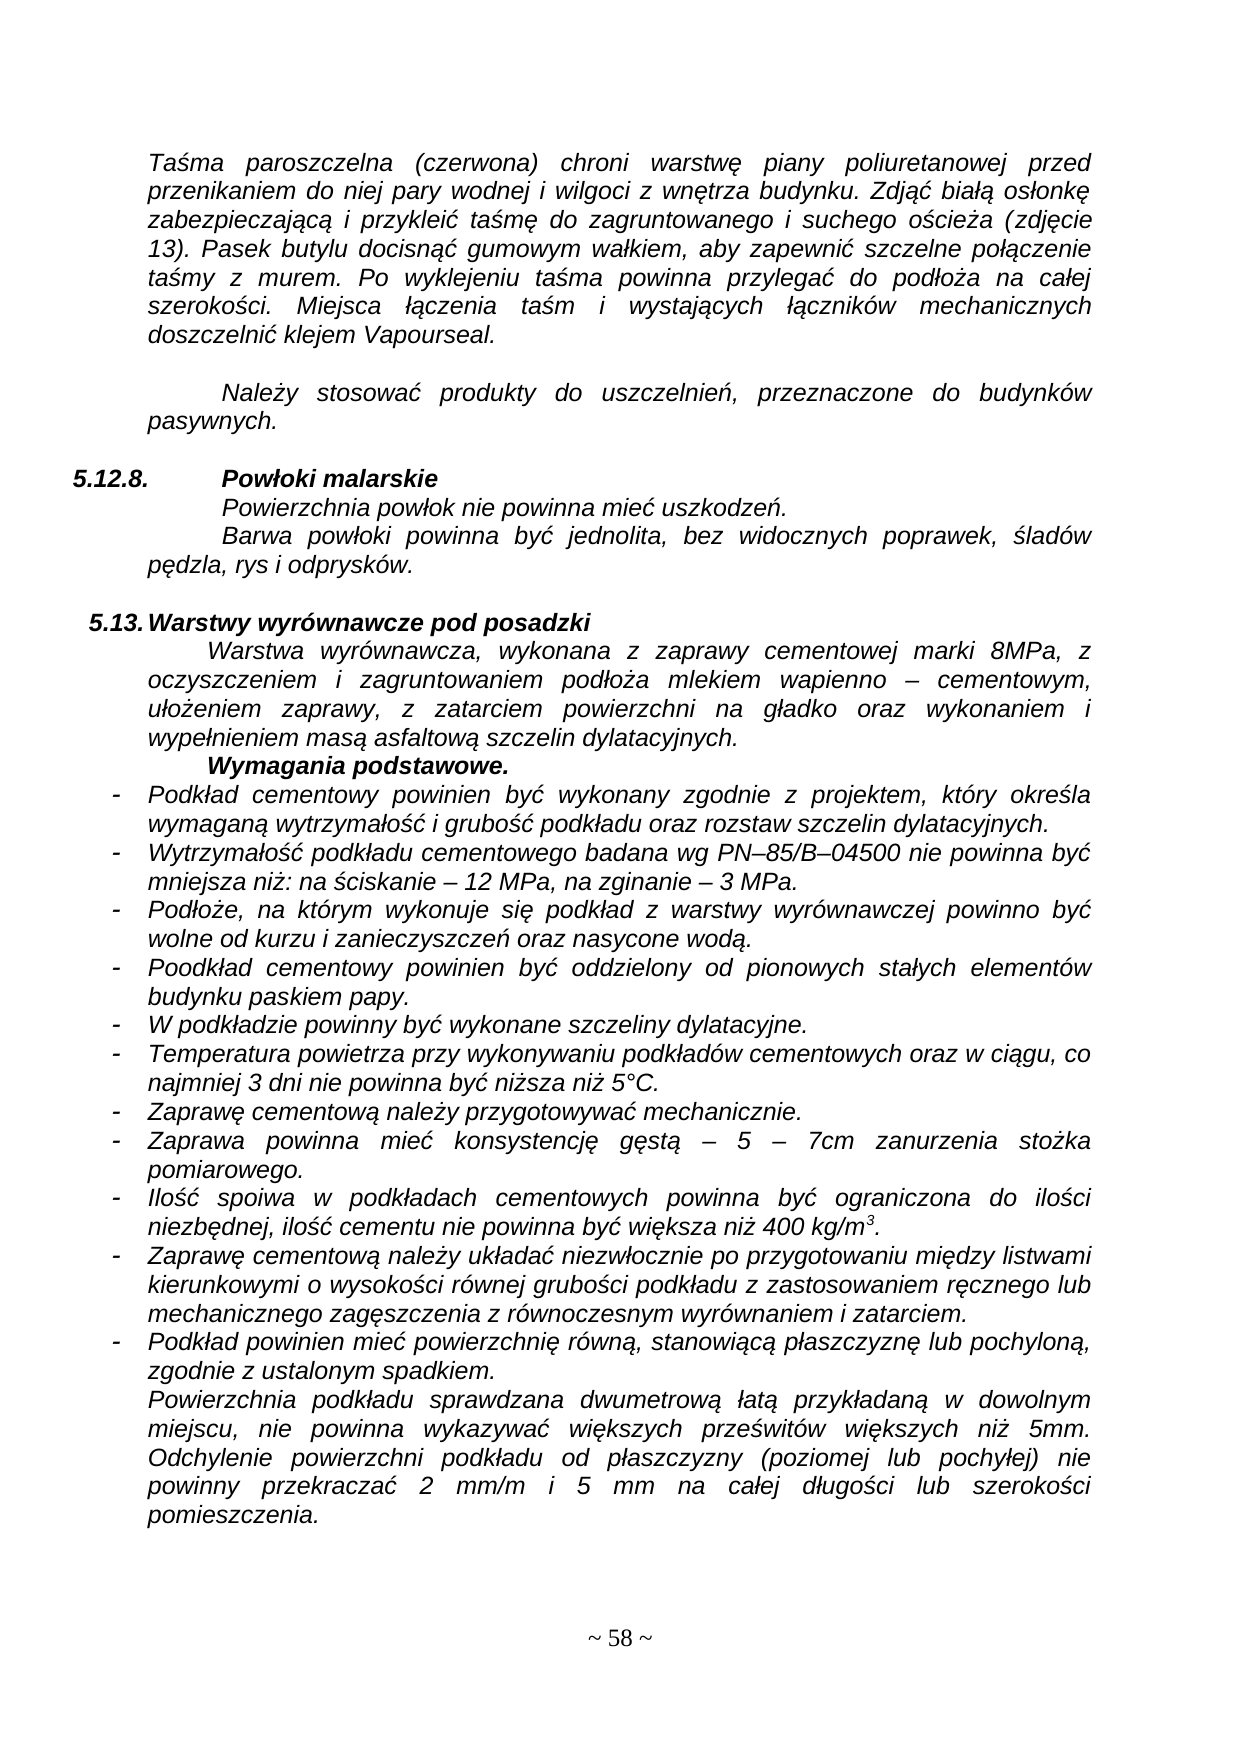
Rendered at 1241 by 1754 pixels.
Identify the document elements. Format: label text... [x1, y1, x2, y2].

list Podkład powinien mieć powierzchnię równą, stanowiącą płaszczyznę lub pochyloną, zgodnie z ustalonym spadkiem. Powierzchnia podkładu sprawdzana dwumetrową łatą przykładaną w dowolnym miejscu, nie powinna wykazywać większych prześwitów większych niż 5mm. Odchylenie powierzchni podkładu od płaszczyzny (poziomej lub pochyłej) nie powinny przekraczać 2 mm/m i na całej długości lub szerokości pomieszczenia. [110, 1356, 1093, 1557]
list W podkładzie powinny być wykonane szczeliny dylatacyjne. [110, 1039, 1093, 1068]
text Warstwa wyrównawcza, wykonana z zaprawy cementowej marki 8MPa, z oczyszczeniem i zagruntowaniem podłoża mlekiem wapienno – cementowym, ułożeniem zaprawy, z zatarciem powierzchni na gładko oraz wykonaniem i wypełnieniem masą asfaltową szczelin dylatacyjnych. [148, 665, 1093, 780]
list Wytrzymałość podkładu cementowego badana wg PN–85/B–04500 nie powinna być mniejsza niż: na ściskanie – 12 MPa, na zginanie – 3 MPa. [110, 866, 1093, 924]
list Poodkład cementowy powinien być oddzielony od pionowych stałych elementów budynku paskiem papy. [110, 982, 1093, 1039]
list Zaprawa powinna mieć konsystencję gęstą – 5 – 7cm zanurzenia stożka pomiarowego. [110, 1154, 1093, 1212]
list Podkład cementowy powinien być wykonany zgodnie z projektem, który określa wymaganą wytrzymałość i grubość podkładu oraz rozstaw szczelin dylatacyjnych. [110, 809, 1093, 866]
text Należy stosować produkty do uszczelnień, przeznaczone do budynków pasywnych. [148, 406, 1093, 464]
list Powłoki malarskie [73, 493, 1093, 521]
text Barwa powłoki powinna być jednolita, bez widocznych poprawek, śladów pędzla, rys i odprysków. [148, 550, 1093, 608]
list Ilość spoiwa w podkładach cementowych powinna być ograniczona do ilości niezbędnej, ilość cementu nie powinna być większa niż 400 kg/m3. [110, 1212, 1093, 1270]
text Wymagania podstawowe. [148, 780, 1093, 809]
text Taśma paroszczelna (czerwona) chroni warstwę piany poliuretanowej przed przenikaniem do niej pary wodnej i wilgoci z wnętrza budynku. Zdjąć białą osłonkę zabezpieczającą i przykleić taśmę do zagruntowanego i suchego ościeża (zdjęcie 13). Pasek butylu docisnąć gumowym wałkiem, aby zapewnić szczelne połączenie taśmy z murem. Po wyklejeniu taśma powinna przylegać do podłoża na całej szerokości. Miejsca łączenia taśm i wystających łączników mechanicznych doszczelnić klejem Vapourseal. [148, 176, 1093, 378]
list Temperatura powietrza przy wykonywaniu podkładów cementowych oraz w ciągu, co najmniej 3 dni nie powinna być niższa niż . [110, 1068, 1093, 1126]
text 6. Przyklejanie taśmy paroszczelnej (czerwona) do ościeża od wewnątrz [148, 148, 1093, 176]
text Powierzchnia powłok nie powinna mieć uszkodzeń. [148, 521, 1093, 550]
list Zaprawę cementową należy układać niezwłocznie po przygotowaniu między listwami kierunkowymi o wysokości równej grubości podkładu z zastosowaniem ręcznego lub mechanicznego zagęszczenia z równoczesnym wyrównaniem i zatarciem. [110, 1270, 1093, 1356]
list Podłoże, na którym wykonuje się podkład z warstwy wyrównawczej powinno być wolne od kurzu i zanieczyszczeń oraz nasycone wodą. [110, 924, 1093, 982]
list Zaprawę cementową należy przygotowywać mechanicznie. [110, 1126, 1093, 1154]
list Warstwy wyrównawcze pod posadzki [89, 636, 1093, 665]
